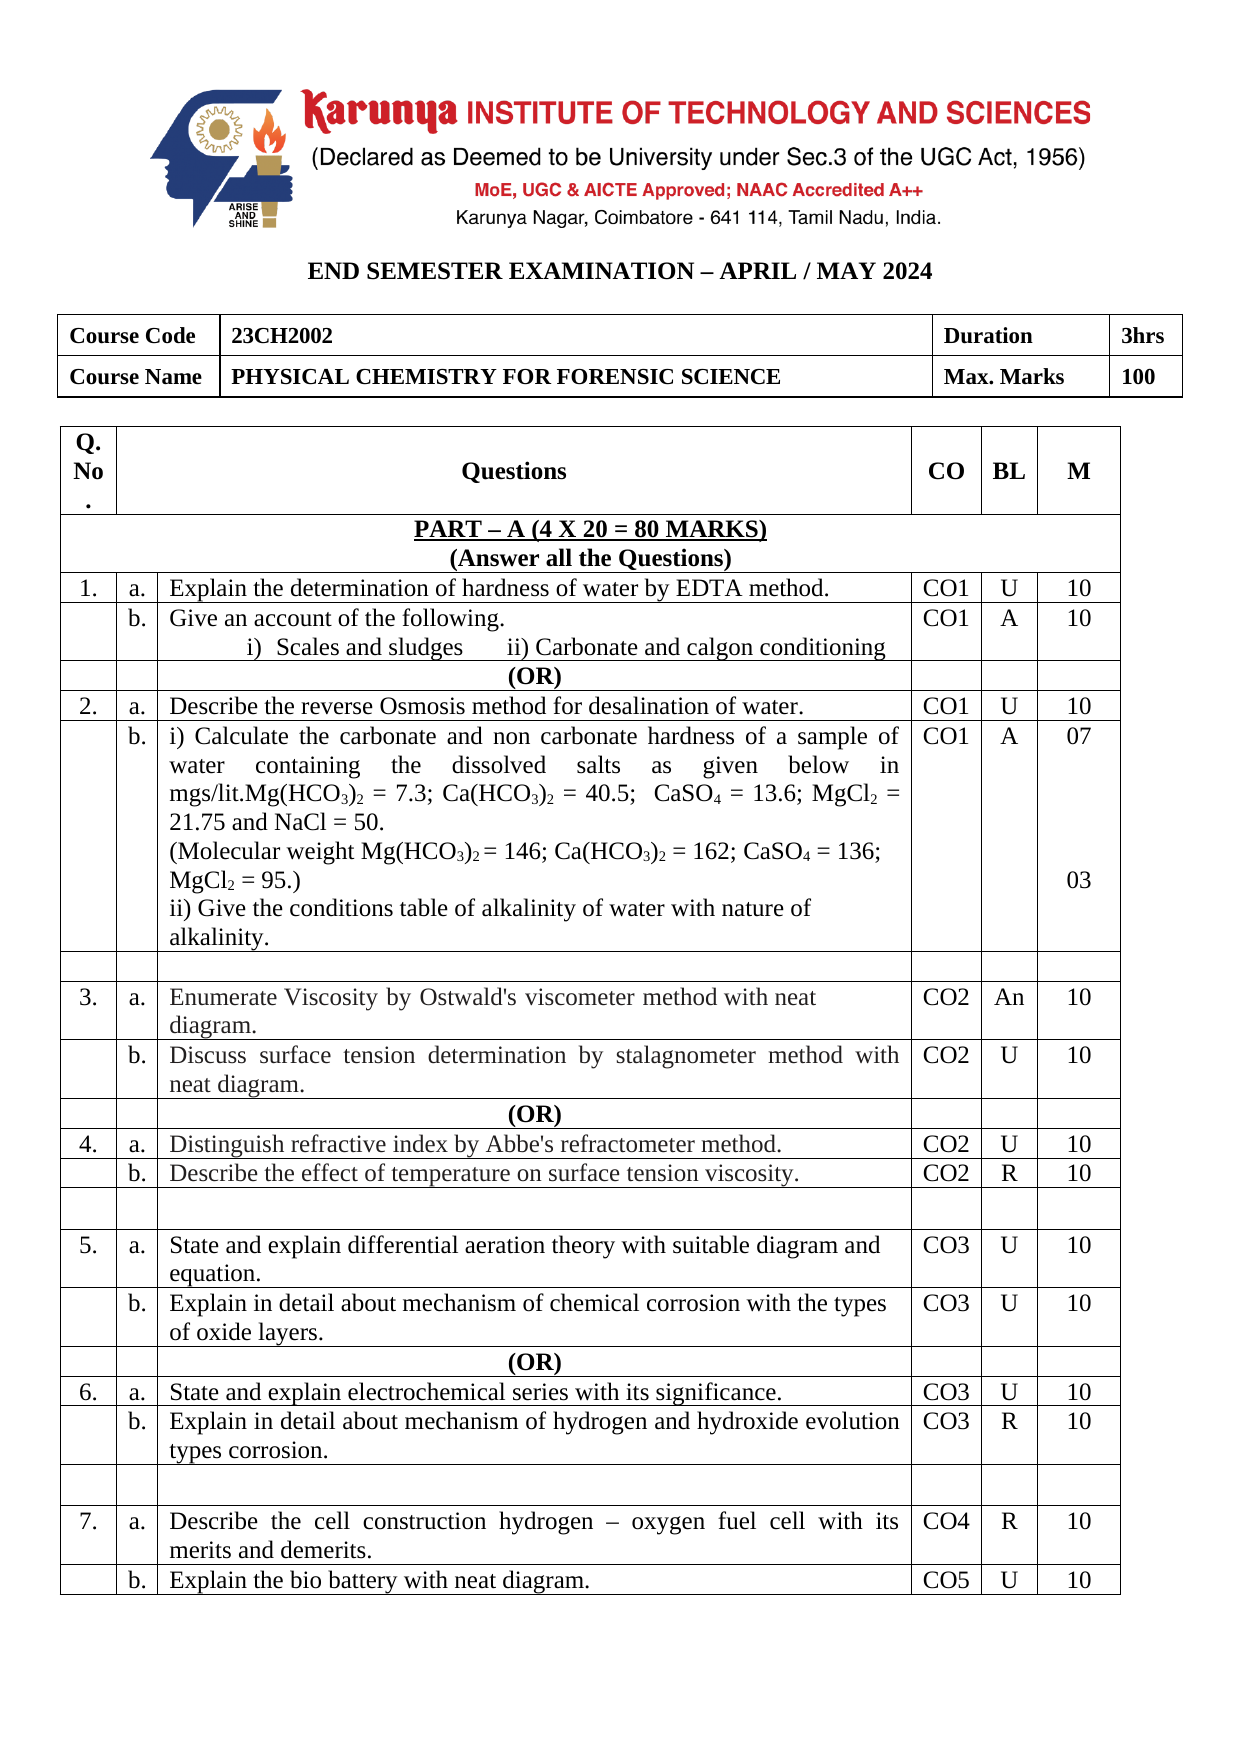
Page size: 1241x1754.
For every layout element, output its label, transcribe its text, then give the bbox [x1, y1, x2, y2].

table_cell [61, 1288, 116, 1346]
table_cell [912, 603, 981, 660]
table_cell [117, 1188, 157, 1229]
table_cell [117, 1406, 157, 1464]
text END SEMESTER EXAMINATION – APRIL / MAY 2024 [90, 256, 1150, 285]
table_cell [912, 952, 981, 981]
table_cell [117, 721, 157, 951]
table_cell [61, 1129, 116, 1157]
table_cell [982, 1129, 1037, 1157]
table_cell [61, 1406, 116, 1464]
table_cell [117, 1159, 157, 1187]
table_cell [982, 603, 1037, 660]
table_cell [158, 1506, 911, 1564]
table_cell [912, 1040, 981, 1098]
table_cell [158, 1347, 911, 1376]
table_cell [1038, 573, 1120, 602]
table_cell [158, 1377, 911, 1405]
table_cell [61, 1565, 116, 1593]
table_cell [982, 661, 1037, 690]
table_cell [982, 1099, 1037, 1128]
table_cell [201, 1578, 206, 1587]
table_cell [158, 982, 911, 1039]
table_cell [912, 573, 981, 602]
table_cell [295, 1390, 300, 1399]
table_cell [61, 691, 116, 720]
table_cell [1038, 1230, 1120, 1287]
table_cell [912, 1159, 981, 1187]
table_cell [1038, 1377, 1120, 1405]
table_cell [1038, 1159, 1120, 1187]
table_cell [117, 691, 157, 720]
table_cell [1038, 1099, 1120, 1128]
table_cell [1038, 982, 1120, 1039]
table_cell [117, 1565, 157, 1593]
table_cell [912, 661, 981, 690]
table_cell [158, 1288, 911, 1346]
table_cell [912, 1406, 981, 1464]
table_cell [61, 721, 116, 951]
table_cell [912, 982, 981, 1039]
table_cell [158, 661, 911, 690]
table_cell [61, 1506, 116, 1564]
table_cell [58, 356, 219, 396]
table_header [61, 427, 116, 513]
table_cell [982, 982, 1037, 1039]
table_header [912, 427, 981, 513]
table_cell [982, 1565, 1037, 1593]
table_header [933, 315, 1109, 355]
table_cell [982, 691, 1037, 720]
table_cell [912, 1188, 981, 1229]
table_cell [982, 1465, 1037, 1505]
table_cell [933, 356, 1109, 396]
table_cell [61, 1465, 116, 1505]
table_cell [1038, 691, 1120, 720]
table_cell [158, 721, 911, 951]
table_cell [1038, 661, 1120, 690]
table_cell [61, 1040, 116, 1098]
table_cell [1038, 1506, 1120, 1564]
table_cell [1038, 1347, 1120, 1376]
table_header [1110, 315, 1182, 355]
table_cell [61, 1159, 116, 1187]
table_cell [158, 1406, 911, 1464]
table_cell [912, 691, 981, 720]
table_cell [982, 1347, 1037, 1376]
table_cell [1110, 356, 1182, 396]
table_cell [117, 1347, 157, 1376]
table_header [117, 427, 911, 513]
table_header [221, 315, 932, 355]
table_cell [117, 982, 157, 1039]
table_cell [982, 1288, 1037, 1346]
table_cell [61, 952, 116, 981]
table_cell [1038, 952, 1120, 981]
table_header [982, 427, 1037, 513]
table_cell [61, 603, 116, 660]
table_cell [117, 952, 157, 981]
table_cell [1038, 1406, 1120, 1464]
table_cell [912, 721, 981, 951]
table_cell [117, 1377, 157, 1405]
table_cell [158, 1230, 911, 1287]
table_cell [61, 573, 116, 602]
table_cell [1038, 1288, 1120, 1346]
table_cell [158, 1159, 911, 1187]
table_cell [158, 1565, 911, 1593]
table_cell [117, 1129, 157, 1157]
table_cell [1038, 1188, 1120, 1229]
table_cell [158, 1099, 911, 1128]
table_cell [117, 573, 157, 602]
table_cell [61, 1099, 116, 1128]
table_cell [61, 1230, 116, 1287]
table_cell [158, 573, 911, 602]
picture [150, 89, 1091, 228]
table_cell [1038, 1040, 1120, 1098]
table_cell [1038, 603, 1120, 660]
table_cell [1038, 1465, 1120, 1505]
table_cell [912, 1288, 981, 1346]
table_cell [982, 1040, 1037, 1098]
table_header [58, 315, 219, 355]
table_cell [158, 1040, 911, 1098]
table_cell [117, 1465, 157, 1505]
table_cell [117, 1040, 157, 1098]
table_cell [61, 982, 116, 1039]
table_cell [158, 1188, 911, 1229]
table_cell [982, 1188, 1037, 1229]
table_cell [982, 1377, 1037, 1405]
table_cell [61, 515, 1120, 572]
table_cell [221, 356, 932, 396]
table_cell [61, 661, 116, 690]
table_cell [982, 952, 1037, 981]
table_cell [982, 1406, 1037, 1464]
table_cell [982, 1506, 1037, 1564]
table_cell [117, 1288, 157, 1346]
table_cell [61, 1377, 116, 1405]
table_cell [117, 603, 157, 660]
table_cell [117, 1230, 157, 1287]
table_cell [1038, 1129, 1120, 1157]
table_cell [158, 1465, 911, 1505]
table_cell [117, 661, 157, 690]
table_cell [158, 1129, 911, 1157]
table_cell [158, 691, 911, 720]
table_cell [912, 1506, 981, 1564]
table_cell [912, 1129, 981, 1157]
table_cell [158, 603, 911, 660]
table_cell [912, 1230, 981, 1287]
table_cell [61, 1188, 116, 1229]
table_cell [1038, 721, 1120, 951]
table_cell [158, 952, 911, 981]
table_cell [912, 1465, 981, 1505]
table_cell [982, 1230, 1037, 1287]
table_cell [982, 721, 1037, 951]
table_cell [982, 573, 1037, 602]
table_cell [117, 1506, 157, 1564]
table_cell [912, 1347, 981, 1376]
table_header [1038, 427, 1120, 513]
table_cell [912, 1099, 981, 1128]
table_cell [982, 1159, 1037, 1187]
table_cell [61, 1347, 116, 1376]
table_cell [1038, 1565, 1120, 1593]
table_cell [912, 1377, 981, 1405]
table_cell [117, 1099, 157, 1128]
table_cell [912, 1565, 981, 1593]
